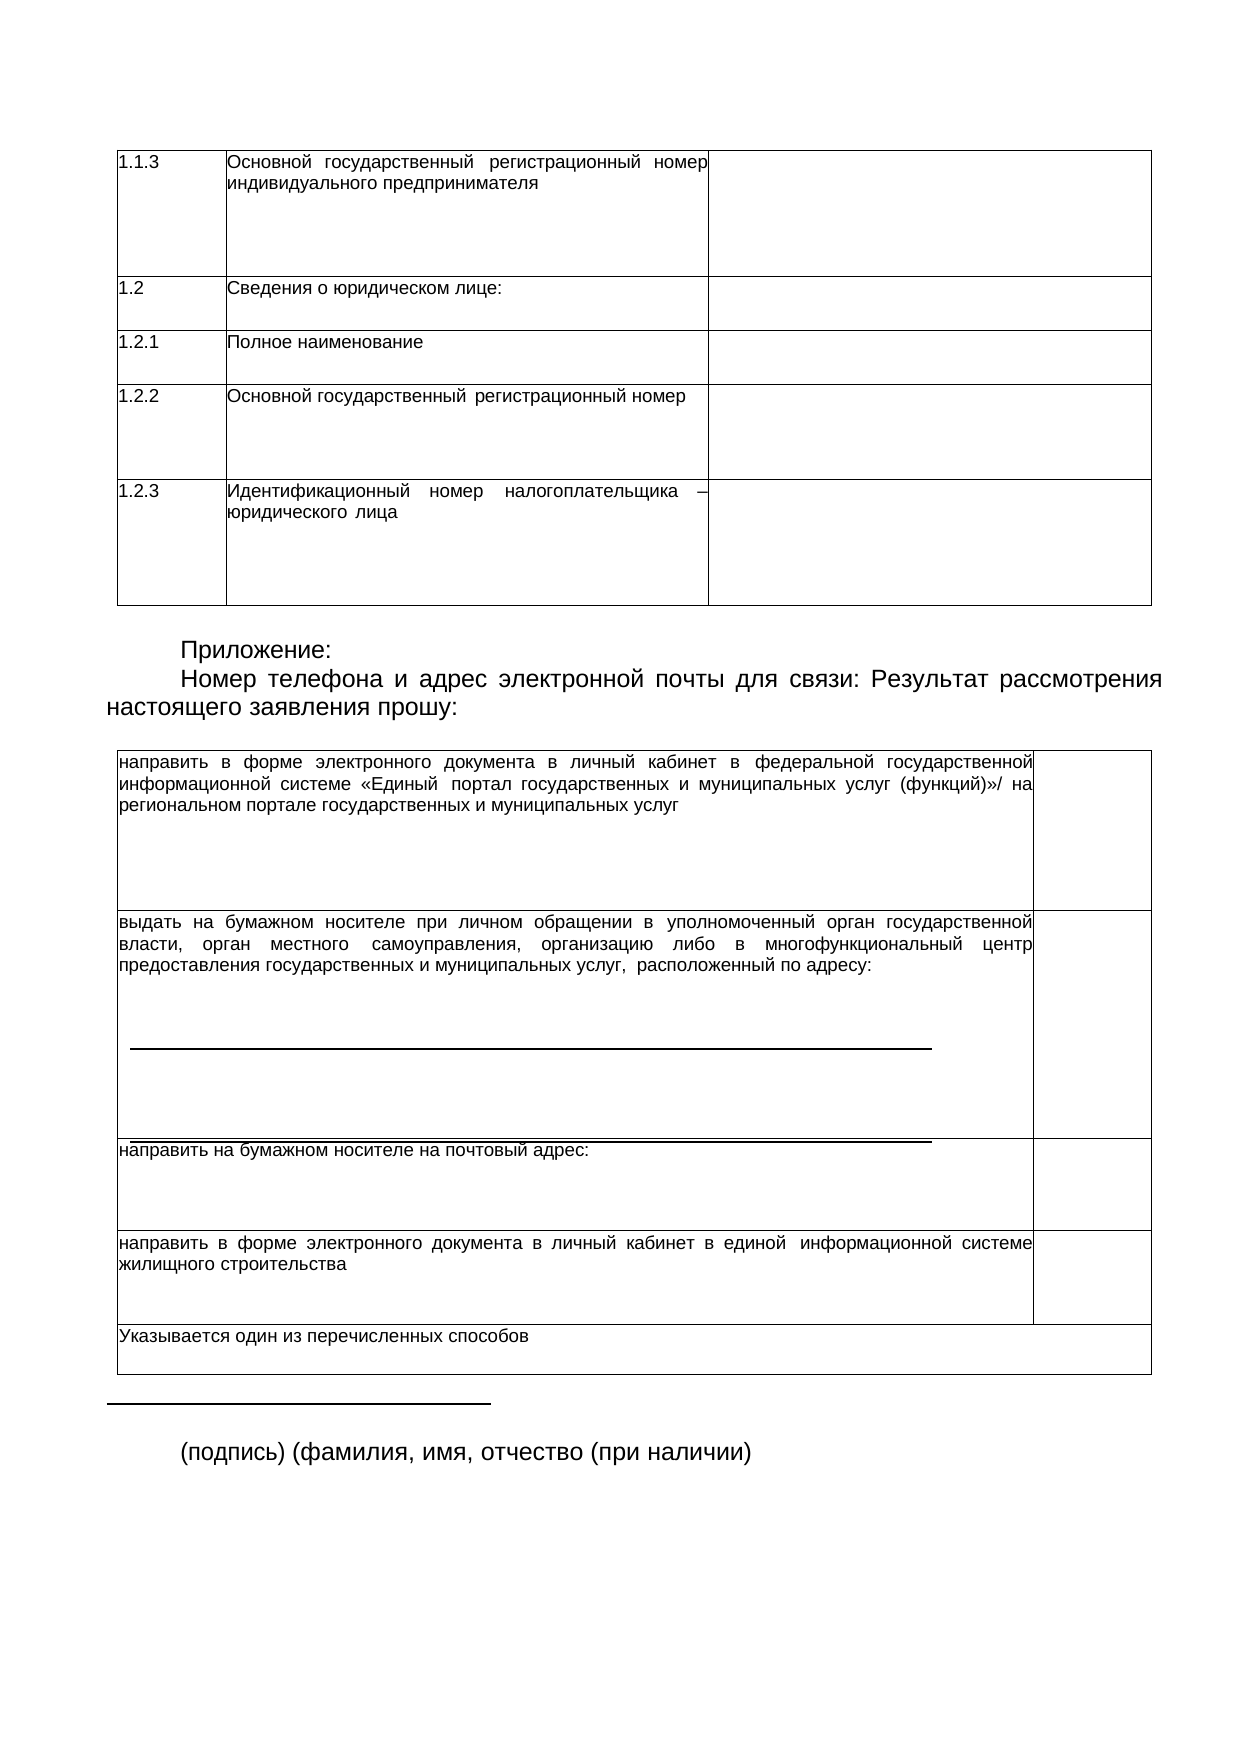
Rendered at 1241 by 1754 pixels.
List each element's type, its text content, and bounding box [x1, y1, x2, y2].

table_header [709, 151, 1151, 276]
text Номер телефона и адрес электронной почты для связи: Результат рассмотрения настоящего заявления прошу: [106, 664, 1163, 721]
table_cell Идентификационный номер налогоплательщика – юридического лица [227, 480, 708, 605]
text (подпись) (фамилия, имя, отчество (при наличии) [106, 1437, 1163, 1466]
table_cell Сведения о юридическом лице: [227, 277, 708, 330]
table_cell Указывается один из перечисленных способов [118, 1325, 1151, 1374]
table_cell [709, 385, 1151, 478]
text Приложение: [106, 635, 1163, 664]
table_cell [709, 331, 1151, 384]
table_header направить в форме электронного документа в личный кабинет в федеральной государственной информационной системе «Единый портал государственных и муниципальных услуг (функций)»/ на региональном портале государственных и муниципальных услуг [118, 751, 1033, 910]
table_cell Полное наименование [227, 331, 708, 384]
table_cell 1.2 [118, 277, 226, 330]
table_cell [709, 277, 1151, 330]
table_cell 1.2.2 [118, 385, 226, 478]
table_cell выдать на бумажном носителе при личном обращении в уполномоченный орган государственной власти, орган местного самоуправления, организацию либо в многофункциональный центр предоставления государственных и муниципальных услуг, расположенный по адресу: [118, 911, 1033, 1137]
table_cell 1.2.1 [118, 331, 226, 384]
table_cell [1034, 1231, 1151, 1324]
table_header [1034, 751, 1151, 910]
table_cell [709, 480, 1151, 605]
table_header 1.1.3 [118, 151, 226, 276]
table_cell Основной государственный регистрационный номер [227, 385, 708, 478]
table_cell [1034, 911, 1151, 1137]
table_cell [1034, 1139, 1151, 1230]
table_header Основной государственный регистрационный номер индивидуального предпринимателя [227, 151, 708, 276]
table_cell 1.2.3 [118, 480, 226, 605]
table_cell направить на бумажном носителе на почтовый адрес: [118, 1139, 1033, 1230]
table_cell направить в форме электронного документа в личный кабинет в единой информационной системе жилищного строительства [118, 1231, 1033, 1324]
